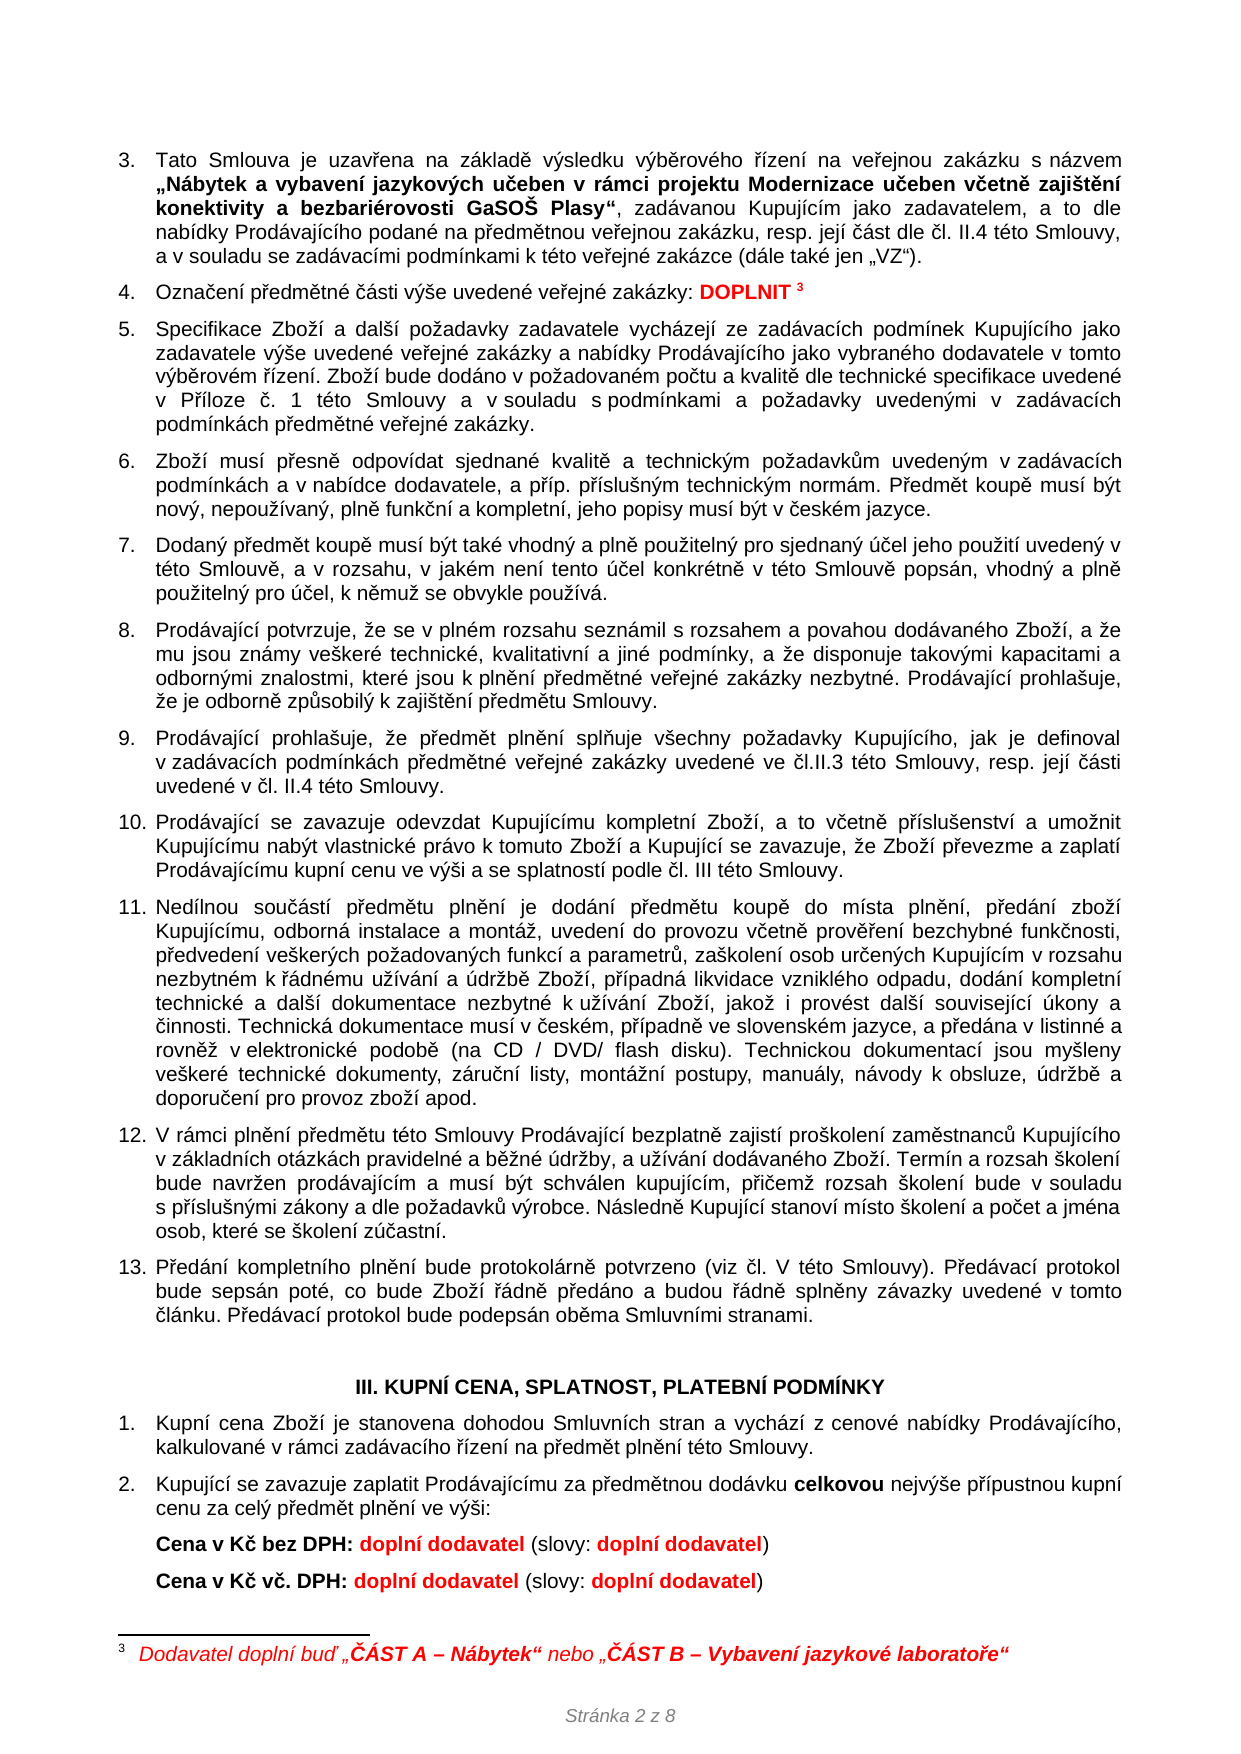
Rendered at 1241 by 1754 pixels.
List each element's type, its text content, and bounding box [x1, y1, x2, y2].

list Kupní cena Zboží je stanovena dohodou Smluvních stran a vychází z cenové nabídky Prodávajícího, kalkulované v rámci zadávacího řízení na předmět plnění této Smlouvy. [118, 1411, 1122, 1459]
text III. KUPNÍ CENA, SPLATNOST, PLATEBNÍ PODMÍNKY [118, 1375, 1122, 1399]
subtitle Specifikace Zboží a další požadavky zadavatele vycházejí ze zadávacích podmínek Kupujícího jako zadavatele výše uvedené veřejné zakázky a nabídky Prodávajícího jako vybraného dodavatele v tomto výběrovém řízení. Zboží bude dodáno v požadovaném počtu a kvalitě dle technické specifikace uvedené v Příloze č. 1 této Smlouvy a v souladu s podmínkami a požadavky uvedenými v zadávacích podmínkách předmětné veřejné zakázky. [118, 316, 1122, 436]
list Předání kompletního plnění bude protokolárně potvrzeno (viz čl. V této Smlouvy). Předávací protokol bude sepsán poté, co bude Zboží řádně předáno a budou řádně splněny závazky uvedené v tomto článku. Předávací protokol bude podepsán oběma Smluvními stranami. [118, 1255, 1122, 1327]
list Zboží musí přesně odpovídat sjednané kvalitě a technickým požadavkům uvedeným v zadávacích podmínkách a v nabídce dodavatele, a příp. příslušným technickým normám. Předmět koupě musí být nový, nepoužívaný, plně funkční a kompletní, jeho popisy musí být v českém jazyce. [118, 449, 1122, 521]
list Prodávající potvrzuje, že se v plném rozsahu seznámil s rozsahem a povahou dodávaného Zboží, a že mu jsou známy veškeré technické, kvalitativní a jiné podmínky, a že disponuje takovými kapacitami a odbornými znalostmi, které jsou k plnění předmětné veřejné zakázky nezbytné. Prodávající prohlašuje, že je odborně způsobilý k zajištění předmětu Smlouvy. [118, 617, 1122, 713]
list Cena v Kč vč. DPH: doplní dodavatel (slovy: doplní dodavatel) [156, 1568, 1122, 1592]
list Prodávající prohlašuje, že předmět plnění splňuje všechny požadavky Kupujícího, jak je definoval v zadávacích podmínkách předmětné veřejné zakázky uvedené ve čl.II.3 této Smlouvy, resp. její části uvedené v čl. II.4 této Smlouvy. [118, 726, 1122, 798]
list Tato Smlouva je uzavřena na základě výsledku výběrového řízení na veřejnou zakázku s názvem „Nábytek a vybavení jazykových učeben v rámci projektu Modernizace učeben včetně zajištění konektivity a bezbariérovosti GaSOŠ Plasy“, zadávanou Kupujícím jako zadavatelem, a to dle nabídky Prodávajícího podané na předmětnou veřejnou zakázku, resp. její část dle čl. II.4 této Smlouvy, a v souladu se zadávacími podmínkami k této veřejné zakázce (dále také jen „VZ“). [118, 148, 1122, 267]
list V rámci plnění předmětu této Smlouvy Prodávající bezplatně zajistí proškolení zaměstnanců Kupujícího v základních otázkách pravidelné a běžné údržby, a užívání dodávaného Zboží. Termín a rozsah školení bude navržen prodávajícím a musí být schválen kupujícím, přičemž rozsah školení bude v souladu s příslušnými zákony a dle požadavků výrobce. Následně Kupující stanoví místo školení a počet a jména osob, které se školení zúčastní. [118, 1123, 1122, 1242]
list Kupující se zavazuje zaplatit Prodávajícímu za předmětnou dodávku celkovou nejvýše přípustnou kupní cenu za celý předmět plnění ve výši: [118, 1472, 1122, 1519]
list Nedílnou součástí předmětu plnění je dodání předmětu koupě do místa plnění, předání zboží Kupujícímu, odborná instalace a montáž, uvedení do provozu včetně prověření bezchybné funkčnosti, předvedení veškerých požadovaných funkcí a parametrů, zaškolení osob určených Kupujícím v rozsahu nezbytném k řádnému užívání a údržbě Zboží, případná likvidace vzniklého odpadu, dodání kompletní technické a další dokumentace nezbytné k užívání Zboží, jakož i provést další související úkony a činnosti. Technická dokumentace musí v českém, případně ve slovenském jazyce, a předána v listinné a rovněž v elektronické podobě (na CD / DVD/ flash disku). Technickou dokumentací jsou myšleny veškeré technické dokumenty, záruční listy, montážní postupy, manuály, návody k obsluze, údržbě a doporučení pro provoz zboží apod. [118, 894, 1122, 1110]
list Dodaný předmět koupě musí být také vhodný a plně použitelný pro sjednaný účel jeho použití uvedený v této Smlouvě, a v rozsahu, v jakém není tento účel konkrétně v této Smlouvě popsán, vhodný a plně použitelný pro účel, k němuž se obvykle používá. [118, 533, 1122, 605]
list Označení předmětné části výše uvedené veřejné zakázky: DOPLNIT [118, 280, 1122, 304]
list Prodávající se zavazuje odevzdat Kupujícímu kompletní Zboží, a to včetně příslušenství a umožnit Kupujícímu nabýt vlastnické právo k tomuto Zboží a Kupující se zavazuje, že Zboží převezme a zaplatí Prodávajícímu kupní cenu ve výši a se splatností podle čl. III této Smlouvy. [118, 810, 1122, 882]
list Cena v Kč bez DPH: doplní dodavatel (slovy: doplní dodavatel) [156, 1532, 1122, 1556]
